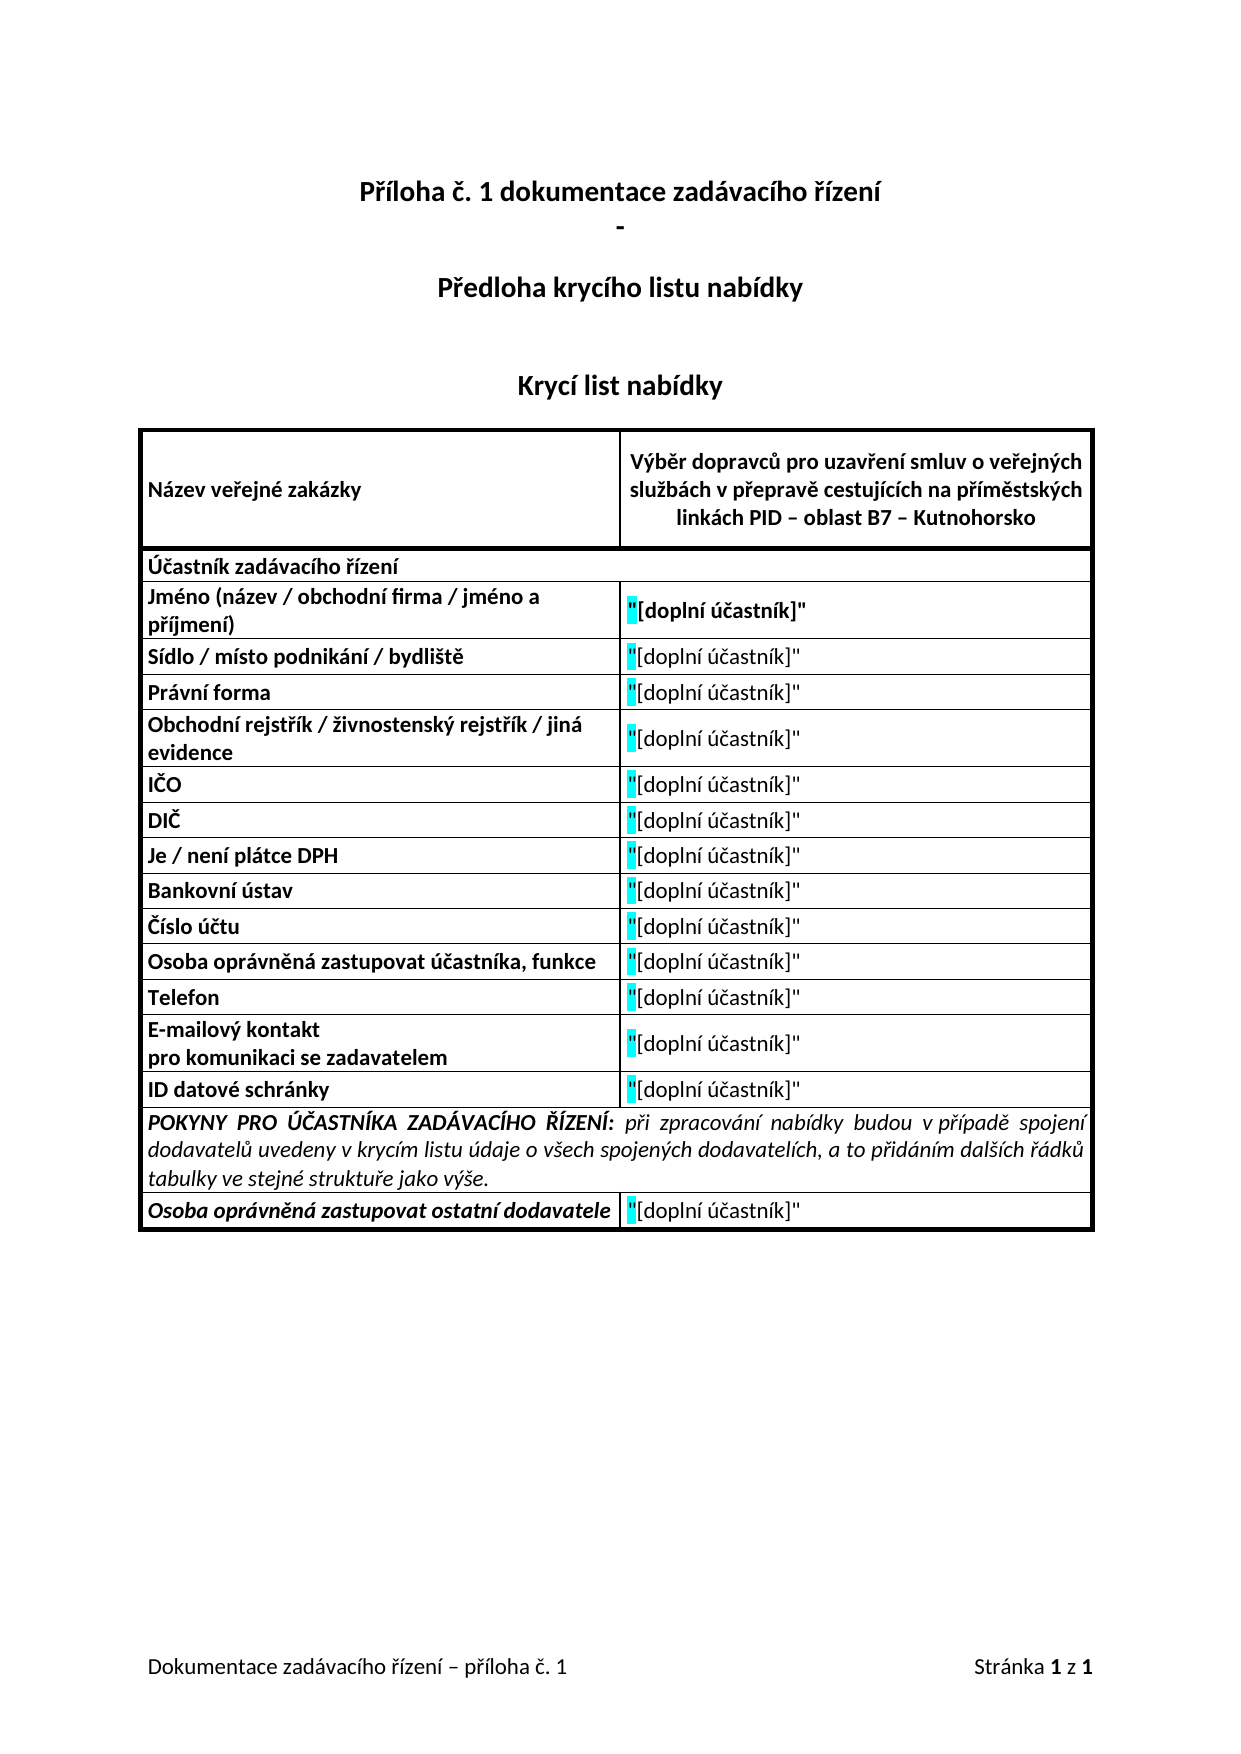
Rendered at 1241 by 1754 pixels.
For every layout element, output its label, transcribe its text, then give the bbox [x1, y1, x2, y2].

table_cell Bankovní ústav [143, 874, 619, 908]
table_cell [621, 582, 1090, 638]
table_cell Osoba oprávněná zastupovat účastníka, funkce [143, 944, 619, 979]
table_cell [621, 874, 1090, 908]
table_cell [621, 675, 1090, 709]
table_cell [621, 980, 1090, 1014]
table_cell Telefon [143, 980, 619, 1014]
text Krycí list nabídky [148, 367, 1093, 403]
text Předloha krycího listu nabídky [148, 269, 1093, 304]
table_cell [621, 838, 1090, 872]
table_cell Je / není plátce DPH [143, 838, 619, 872]
table_cell Osoba oprávněná zastupovat ostatní dodavatele [143, 1193, 619, 1227]
table_cell [621, 909, 1090, 943]
table_cell Jméno (název / obchodní firma / jméno a příjmení) [143, 582, 619, 638]
table_cell IČO [143, 767, 619, 802]
table_cell DIČ [143, 803, 619, 837]
table_cell Obchodní rejstřík / živnostenský rejstřík / jiná evidence [143, 710, 619, 766]
text - [148, 208, 1093, 244]
table_cell [621, 639, 1090, 674]
table_cell [621, 767, 1090, 802]
table_cell E-mailový kontakt pro komunikaci se zadavatelem [143, 1015, 619, 1071]
table_header Název veřejné zakázky [143, 432, 619, 546]
table_cell [621, 944, 1090, 979]
table_cell Číslo účtu [143, 909, 619, 943]
table_cell [621, 1015, 1090, 1071]
table_cell [621, 803, 1090, 837]
table_cell POKYNY PRO ÚČASTNÍKA ZADÁVACÍHO ŘÍZENÍ: při zpracování nabídky budou v případě spojení dodavatelů uvedeny v krycím listu údaje o všech spojených dodavatelích, a to přidáním dalších řádků tabulky ve stejné struktuře jako výše. [143, 1108, 1090, 1192]
table_cell [621, 1072, 1090, 1107]
table_header Výběr dopravců pro uzavření smluv o veřejných službách v přepravě cestujících na příměstských linkách PID – oblast B7 – Kutnohorsko [621, 432, 1090, 546]
table_cell Účastník zadávacího řízení [143, 551, 1090, 581]
text Příloha č. 1 dokumentace zadávacího řízení [148, 173, 1093, 208]
table_cell [621, 710, 1090, 766]
table_cell [621, 1193, 1090, 1227]
table_cell Právní forma [143, 675, 619, 709]
table_cell ID datové schránky [143, 1072, 619, 1107]
table_cell Sídlo / místo podnikání / bydliště [143, 639, 619, 674]
